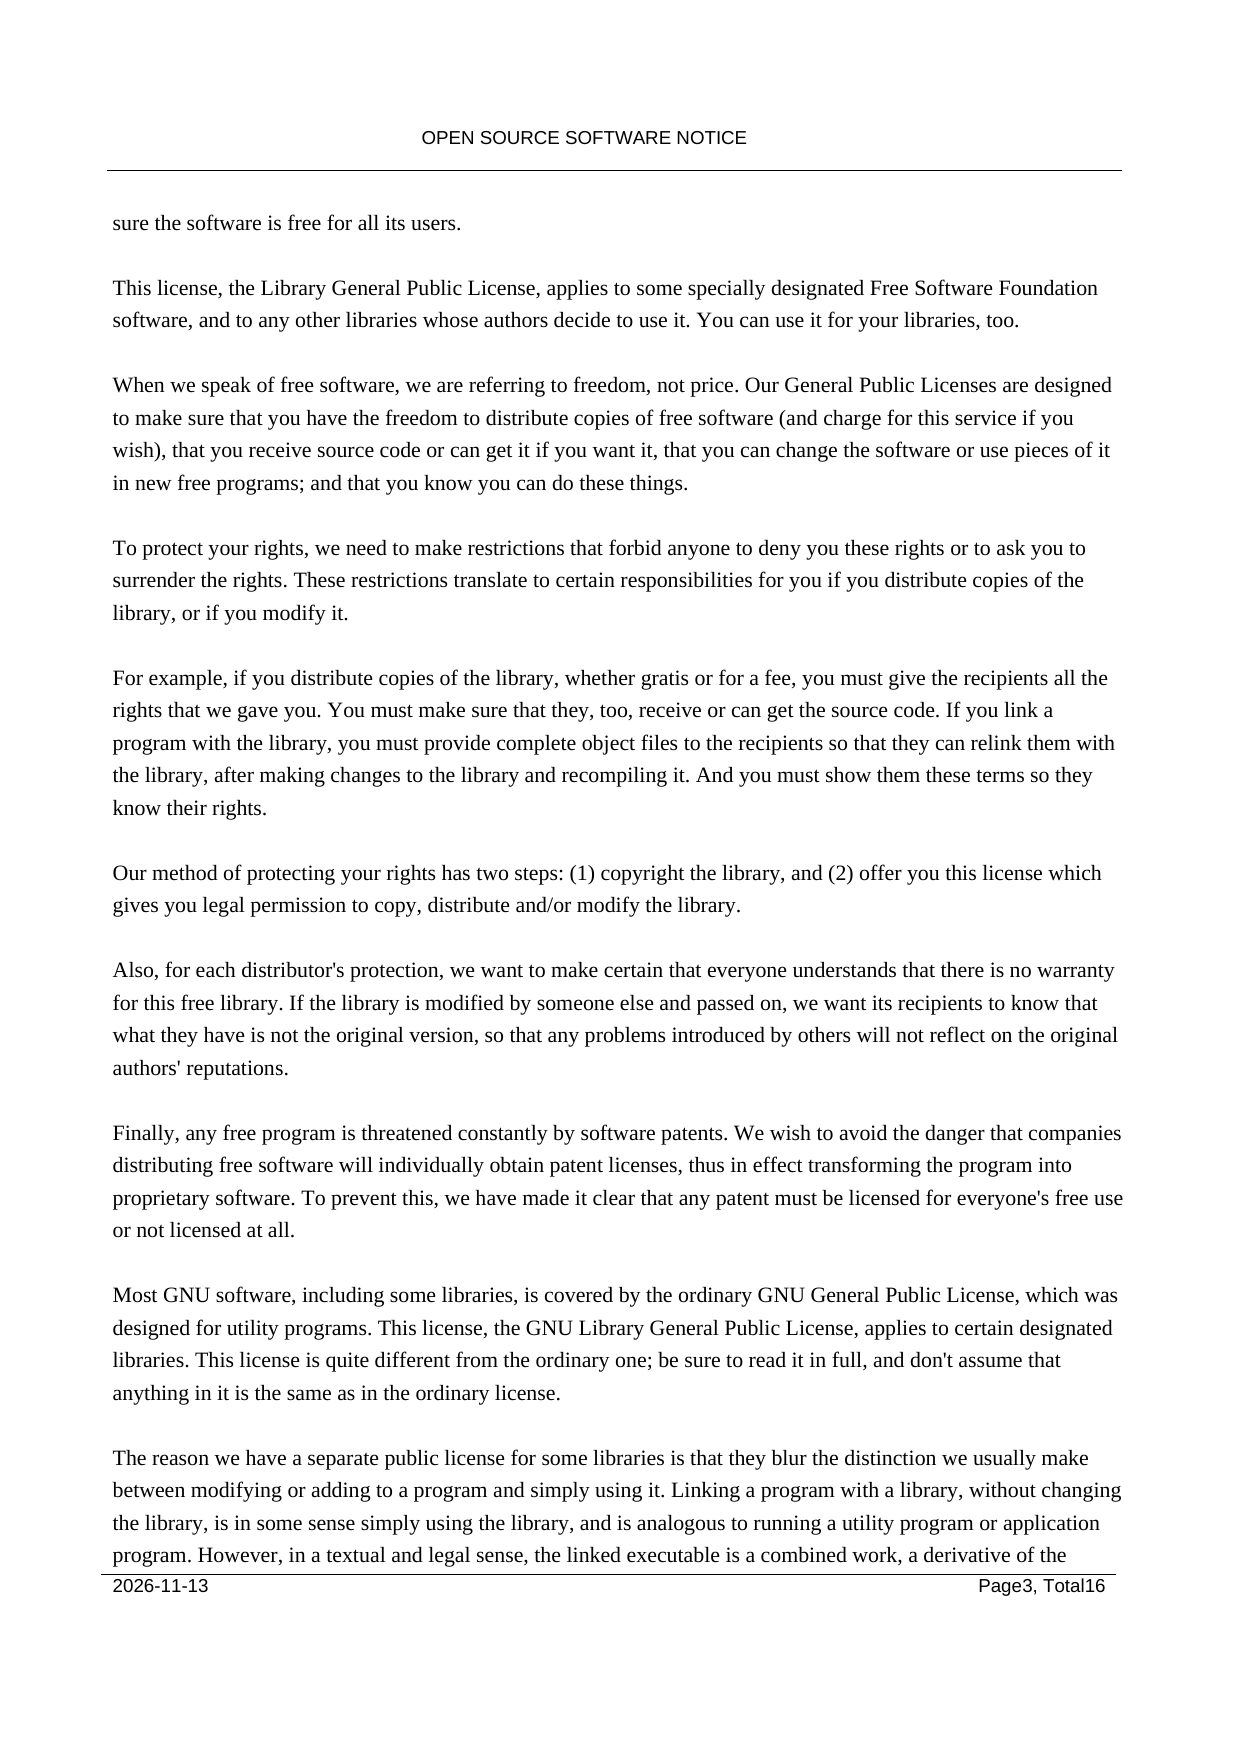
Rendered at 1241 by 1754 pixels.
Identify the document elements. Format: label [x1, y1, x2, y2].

text [112, 206, 1128, 1571]
